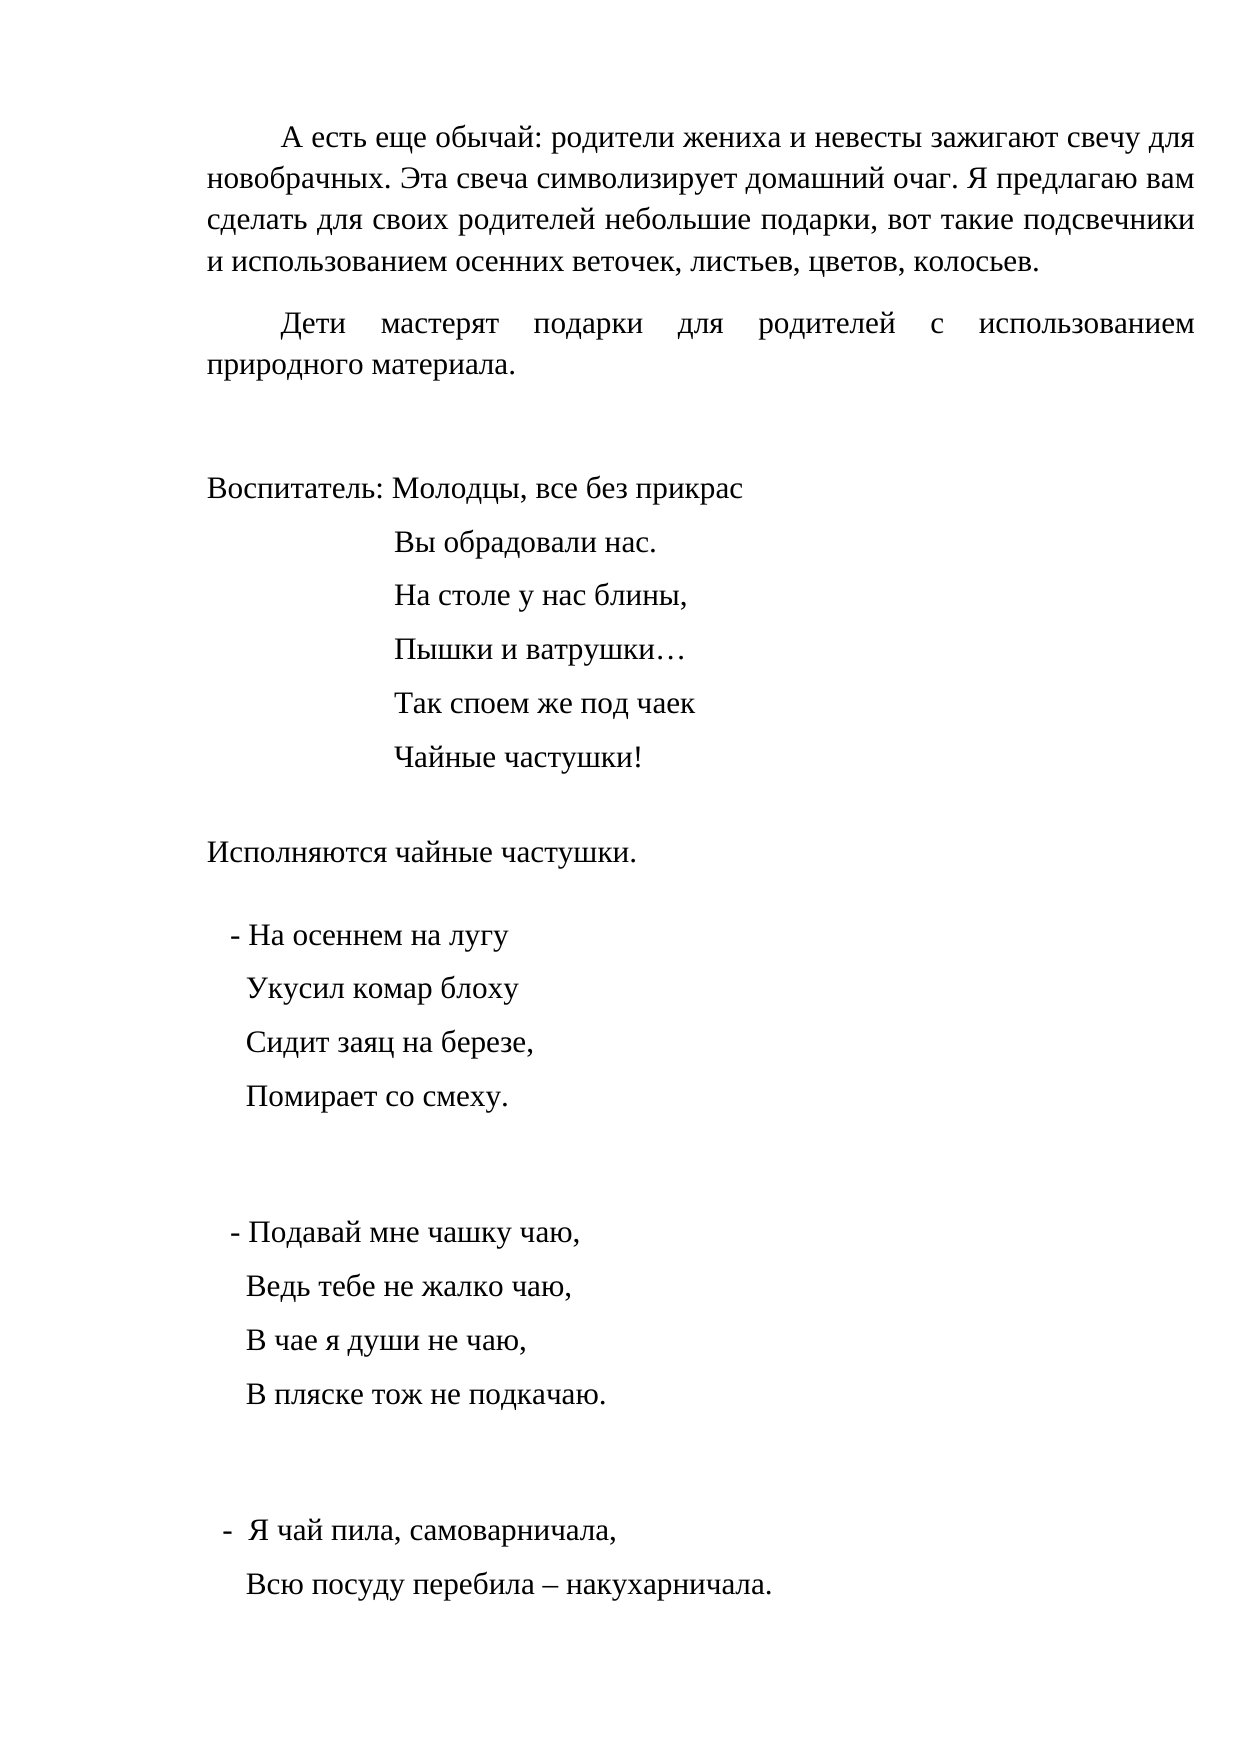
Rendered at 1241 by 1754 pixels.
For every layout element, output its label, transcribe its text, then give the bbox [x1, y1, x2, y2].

text В чае я души не чаю, [207, 1321, 1196, 1357]
text Помирает со смеху. [207, 1077, 1196, 1113]
text Всю посуду перебила – накухарничала. [207, 1566, 1196, 1601]
text - На осеннем на лугу [207, 916, 1196, 952]
text Укусил комар блоху [207, 970, 1196, 1006]
text Воспитатель: Молодцы, все без прикрас [207, 469, 1196, 505]
text Исполняются чайные частушки. [207, 833, 1196, 869]
text На столе у нас блины, [207, 577, 1196, 613]
text - Я чай пила, самоварничала, [207, 1512, 1196, 1548]
text Так споем же под чаек [207, 684, 1196, 720]
text В пляске тож не подкачаю. [207, 1375, 1196, 1411]
text Ведь тебе не жалко чаю, [207, 1268, 1196, 1303]
text Дети мастерят подарки для родителей с использованием природного материала. [207, 304, 1196, 381]
text Пышки и ватрушки… [207, 631, 1196, 666]
text А есть еще обычай: родители жениха и невесты зажигают свечу для новобрачных. Эта свеча символизирует домашний очаг. Я предлагаю вам сделать для своих родителей небольшие подарки, вот такие подсвечники и использованием осенних веточек, листьев, цветов, колосьев. [207, 118, 1196, 278]
text Вы обрадовали нас. [207, 523, 1196, 559]
text - Подавай мне чашку чаю, [207, 1214, 1196, 1250]
text Сидит заяц на березе, [207, 1023, 1196, 1059]
text Чайные частушки! [207, 738, 1196, 774]
